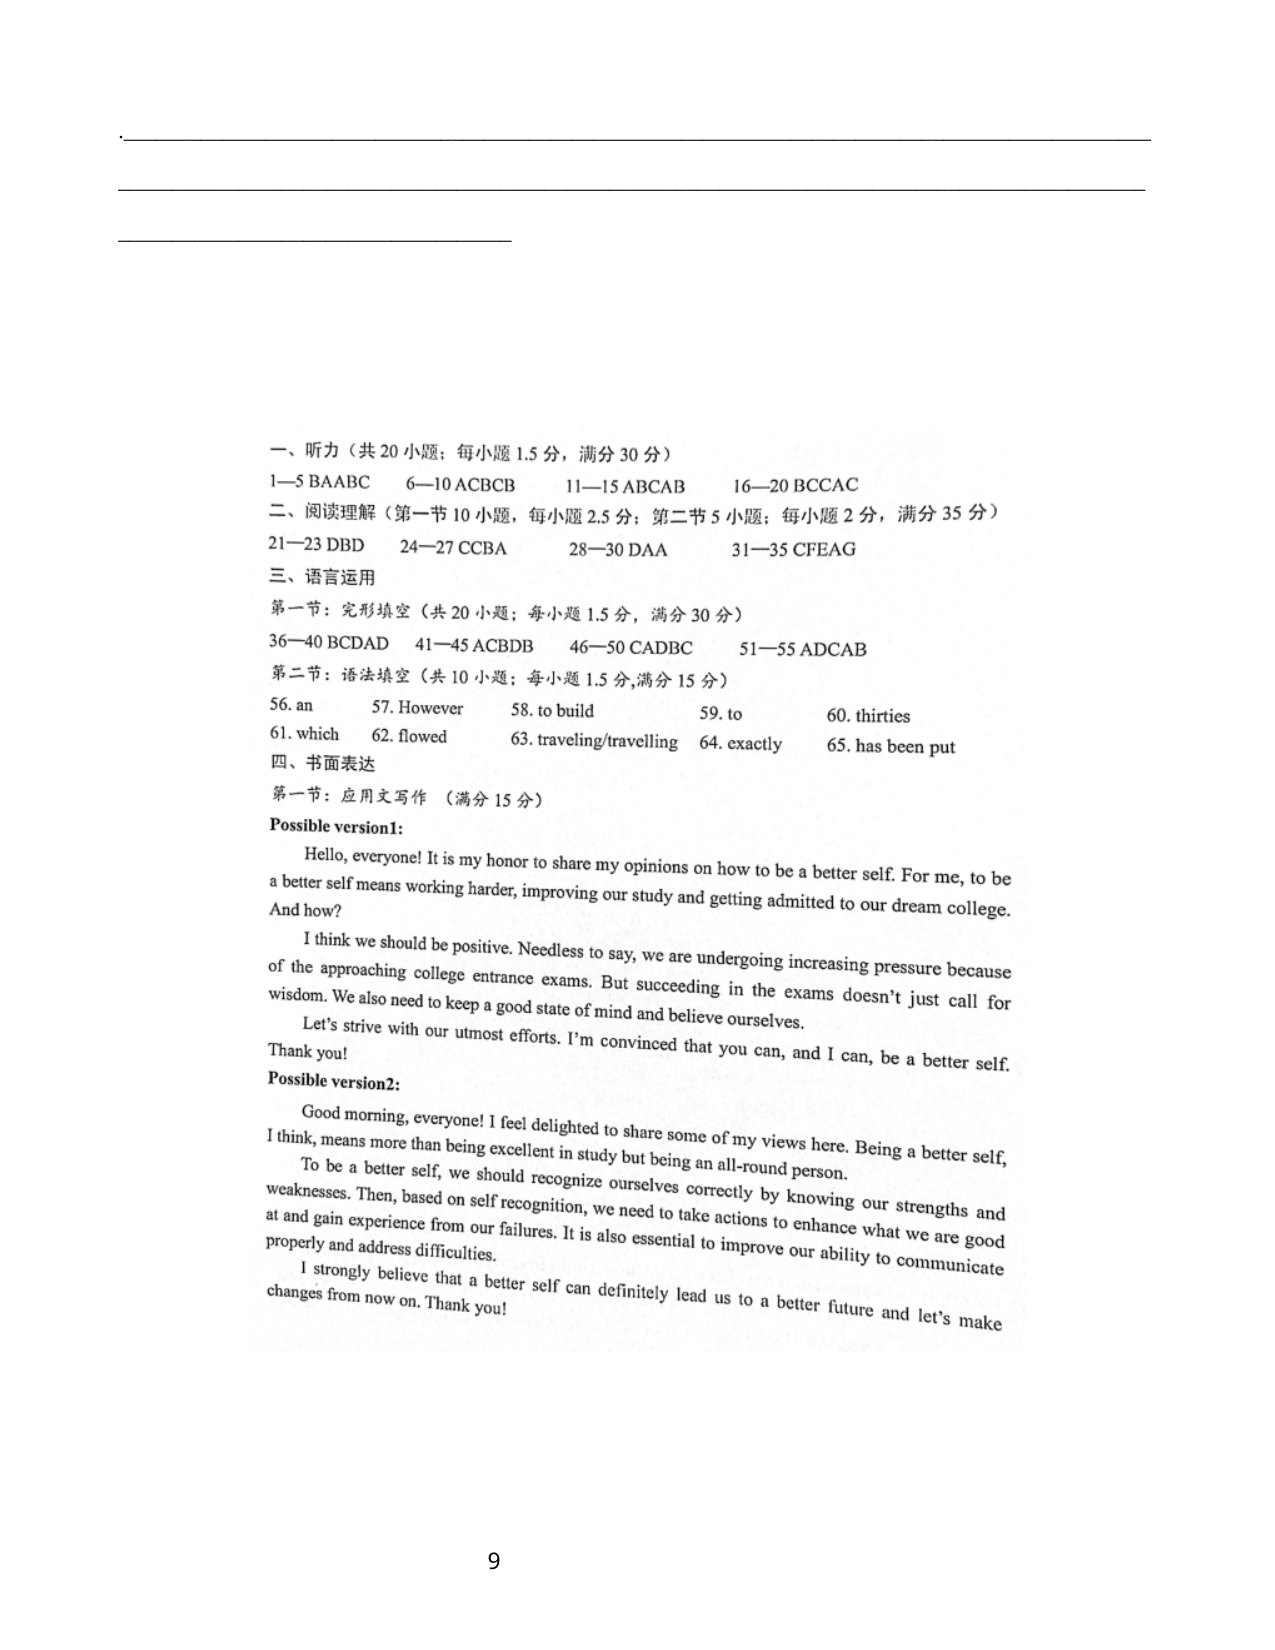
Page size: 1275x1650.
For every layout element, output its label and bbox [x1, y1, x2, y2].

picture [248, 420, 1027, 1352]
text [118, 118, 1157, 244]
